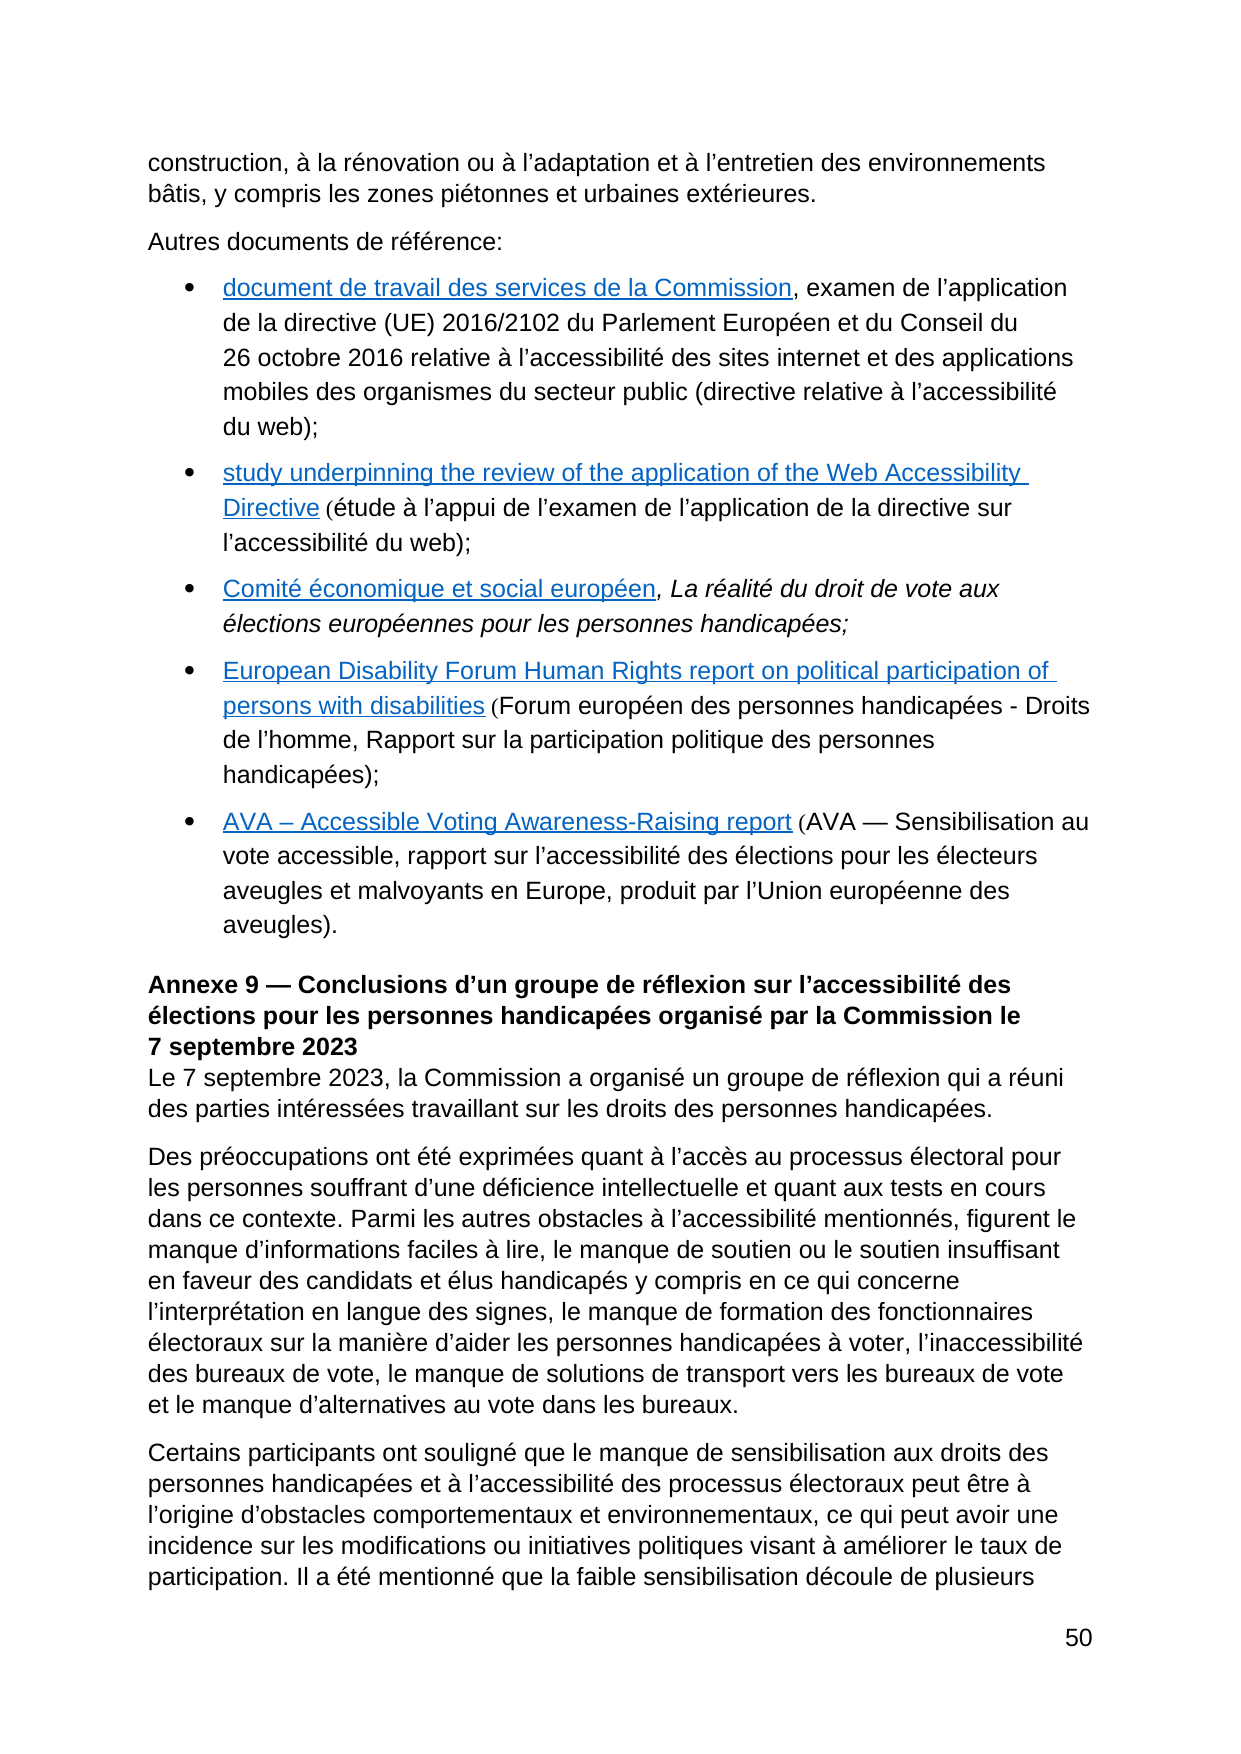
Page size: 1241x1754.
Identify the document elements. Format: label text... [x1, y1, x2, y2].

list document de travail des services de la Commission, examen de l’application de la directive (UE) 2016/2102 du Parlement Européen et du Conseil du 26 octobre 2016 relative à l’accessibilité des sites internet et des applications mobiles des organismes du secteur public (directive relative à l’accessibilité du web); [185, 273, 1092, 440]
text Autres documents de référence: [148, 226, 1092, 255]
list European Disability Forum Human Rights report on political participation of persons with disabilities (Forum européen des personnes handicapées - Droits de l’homme, Rapport sur la participation politique des personnes handicapées); [185, 656, 1092, 788]
text La norme européenne EN 17210) relative à l’accessibilité et à la facilité d’usage de l’environnement bâti décrit les exigences et recommandations fonctionnelles minimales de base pour un environnement bâti accessible et utilisable. Elle suit les principes de «conception pour tous»/«conception universelle», qui visent à faciliter une utilisation sûre et équitable pour un large panel d’utilisateurs, y compris les personnes handicapées. Ces exigences et recommandations en matière d’accessibilité fonctionnelle et d’utilisabilité s’appliquent à la conception, à la construction, à la rénovation ou à l’adaptation et à l’entretien des environnements bâtis, y compris les zones piétonnes et urbaines extérieures. [148, 148, 1092, 207]
list Comité économique et social européen, La réalité du droit de vote aux élections européennes pour les personnes handicapées; [185, 574, 1092, 638]
subtitle Annexe 9 — Conclusions d’un groupe de réflexion sur l’accessibilité des élections pour les personnes handicapées organisé par la Commission le 7 septembre 2023 [148, 969, 1092, 1060]
text Des préoccupations ont été exprimées quant à l’accès au processus électoral pour les personnes souffrant d’une déficience intellectuelle et quant aux tests en cours dans ce contexte. Parmi les autres obstacles à l’accessibilité mentionnés, figurent le manque d’informations faciles à lire, le manque de soutien ou le soutien insuffisant en faveur des candidats et élus handicapés y compris en ce qui concerne l’interprétation en langue des signes, le manque de formation des fonctionnaires électoraux sur la manière d’aider les personnes handicapées à voter, l’inaccessibilité des bureaux de vote, le manque de solutions de transport vers les bureaux de vote et le manque d’alternatives au vote dans les bureaux. [148, 1141, 1092, 1418]
text Le 7 septembre 2023, la Commission a organisé un groupe de réflexion qui a réuni des parties intéressées travaillant sur les droits des personnes handicapées. [148, 1063, 1092, 1122]
list study underpinning the review of the application of the Web Accessibility Directive (étude à l’appui de l’examen de l’application de la directive sur l’accessibilité du web); [185, 458, 1092, 556]
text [148, 1437, 1092, 1590]
list AVA – Accessible Voting Awareness-Raising report (AVA — Sensibilisation au vote accessible, rapport sur l’accessibilité des élections pour les électeurs aveugles et malvoyants en Europe, produit par l’Union européenne des aveugles). [185, 807, 1092, 939]
